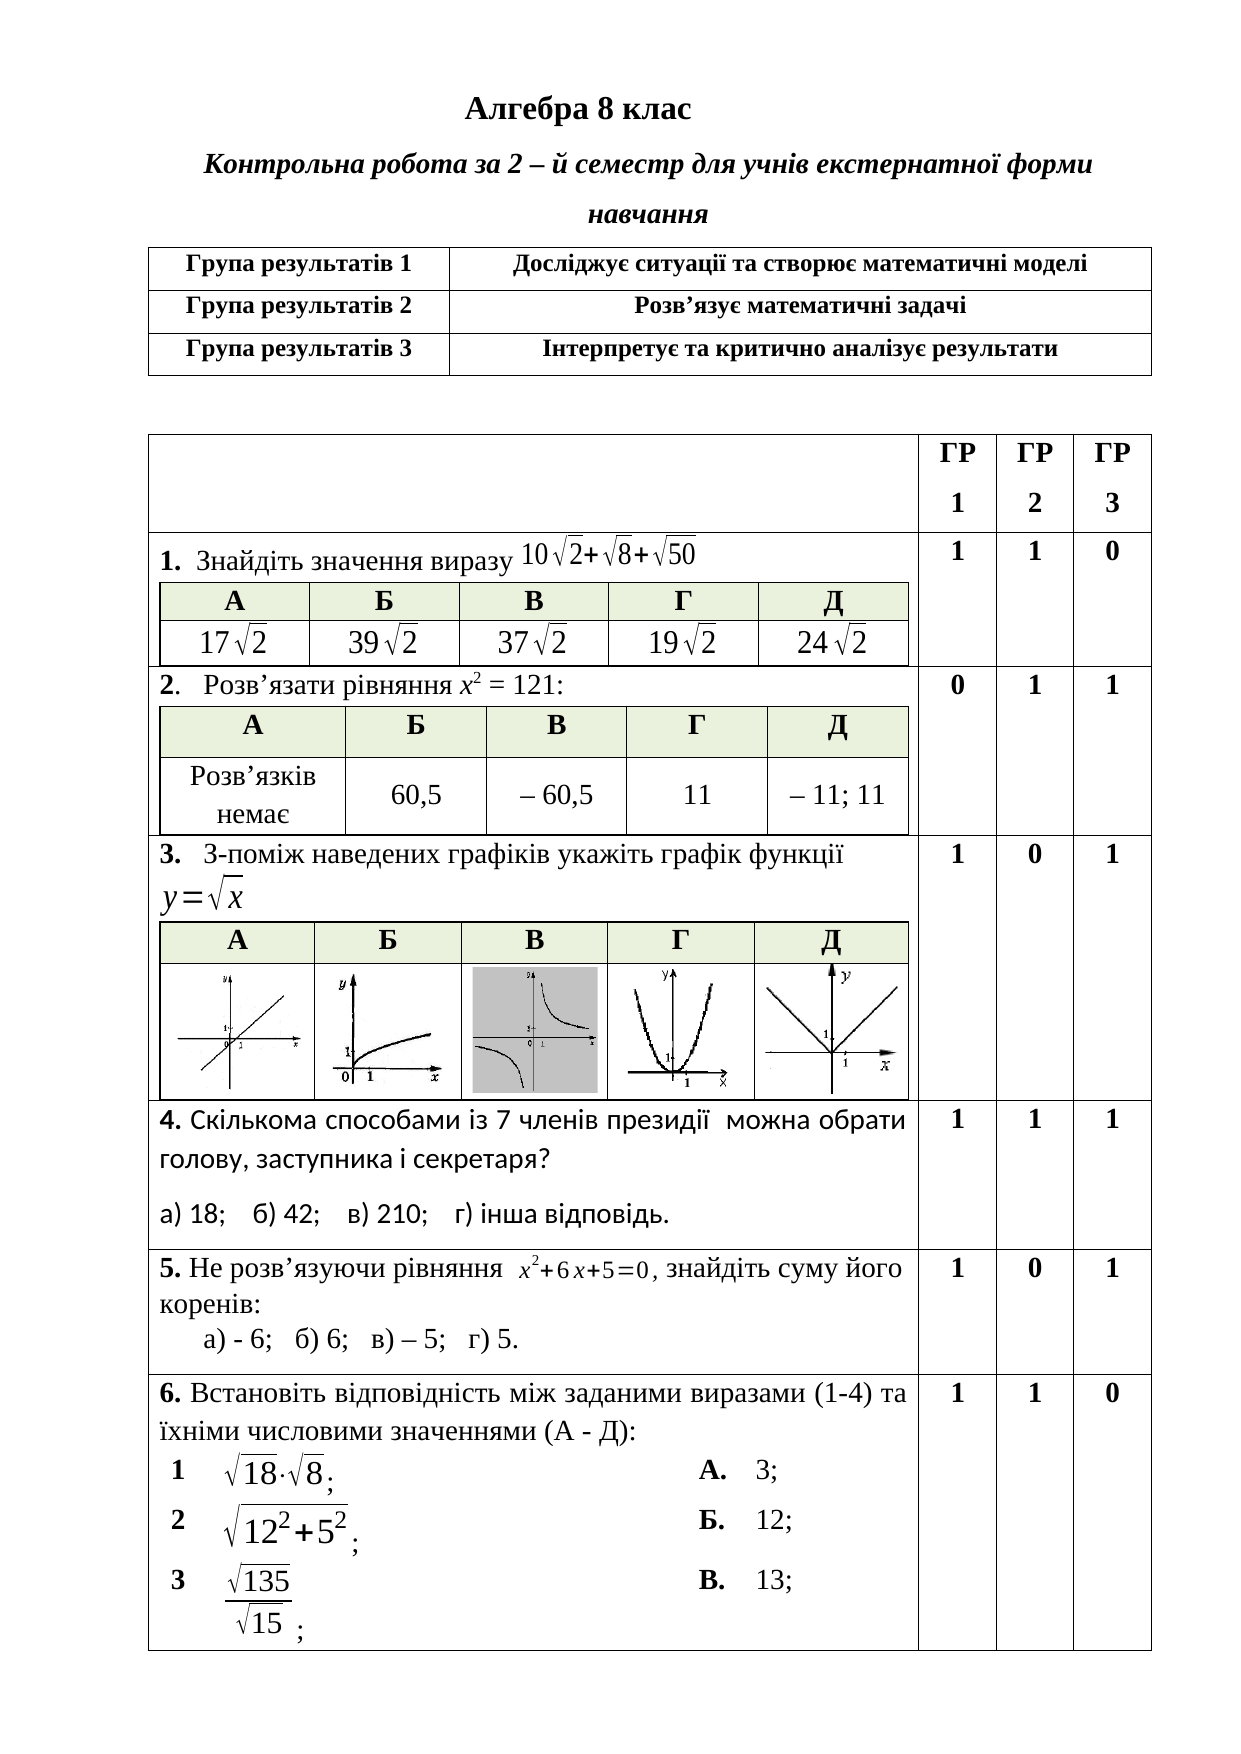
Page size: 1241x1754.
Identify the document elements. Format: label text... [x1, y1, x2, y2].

table_cell 1 [997, 1101, 1073, 1249]
table_cell 1 [919, 1101, 996, 1249]
table_cell 1 [1074, 836, 1151, 1100]
table_cell 0 [1074, 533, 1151, 666]
table_cell 0 [919, 667, 996, 835]
table_cell 0 [1074, 1375, 1151, 1650]
table_cell 2. Розв’язати рівняння х2 = 121: [149, 667, 918, 835]
picture [332, 972, 443, 1087]
table_cell 1 [997, 533, 1073, 666]
picture [172, 967, 303, 1092]
table_cell 1 [1074, 1250, 1151, 1374]
table_header ГР 2 [997, 435, 1073, 532]
table_cell 1 [1074, 667, 1151, 835]
table_cell 1 [919, 533, 996, 666]
table_header ГР 3 [1074, 435, 1151, 532]
table_cell 0 [997, 836, 1073, 1100]
table_cell 1 [1074, 1101, 1151, 1249]
table_cell 1 [997, 667, 1073, 835]
picture [627, 969, 734, 1090]
table_header Досліджує ситуації та створює математичні моделі [450, 248, 1151, 289]
table_cell 1 [997, 1375, 1073, 1650]
table_cell 1 [919, 1250, 996, 1374]
table_header Група результатів 1 [149, 248, 449, 289]
text Алгебра 8 клас [148, 88, 1152, 127]
table_cell Група результатів 2 [149, 291, 449, 332]
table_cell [149, 1375, 918, 1650]
table_cell Розв’язує математичні задачі [450, 291, 1151, 332]
table_cell 1 [919, 1375, 996, 1650]
table_cell Інтерпретує та критично аналізує результати [450, 334, 1151, 375]
table_cell 3. З-поміж наведених графіків укажіть графік функції [149, 836, 918, 1100]
table_cell Група результатів 3 [149, 334, 449, 375]
table_cell 5. Не розв’язуючи рівняння знайдіть суму його коренів: а) - 6; б) 6; в) – 5; г) 5. [149, 1250, 918, 1374]
table_header ГР 1 [919, 435, 996, 532]
picture [765, 964, 898, 1096]
table_cell 1 [919, 836, 996, 1100]
text Контрольна робота за 2 – й семестр для учнів екстернатної форми навчання [148, 146, 1152, 230]
table_cell 1. Знайдіть значення виразу [149, 533, 918, 666]
table_cell 0 [997, 1250, 1073, 1374]
table_cell 4. Скількома способами із 7 членів президії можна обрати голову, заступника і секретаря? а) 18; б) 42; в) 210; г) інша відповідь. [149, 1101, 918, 1249]
table_header [149, 435, 918, 532]
